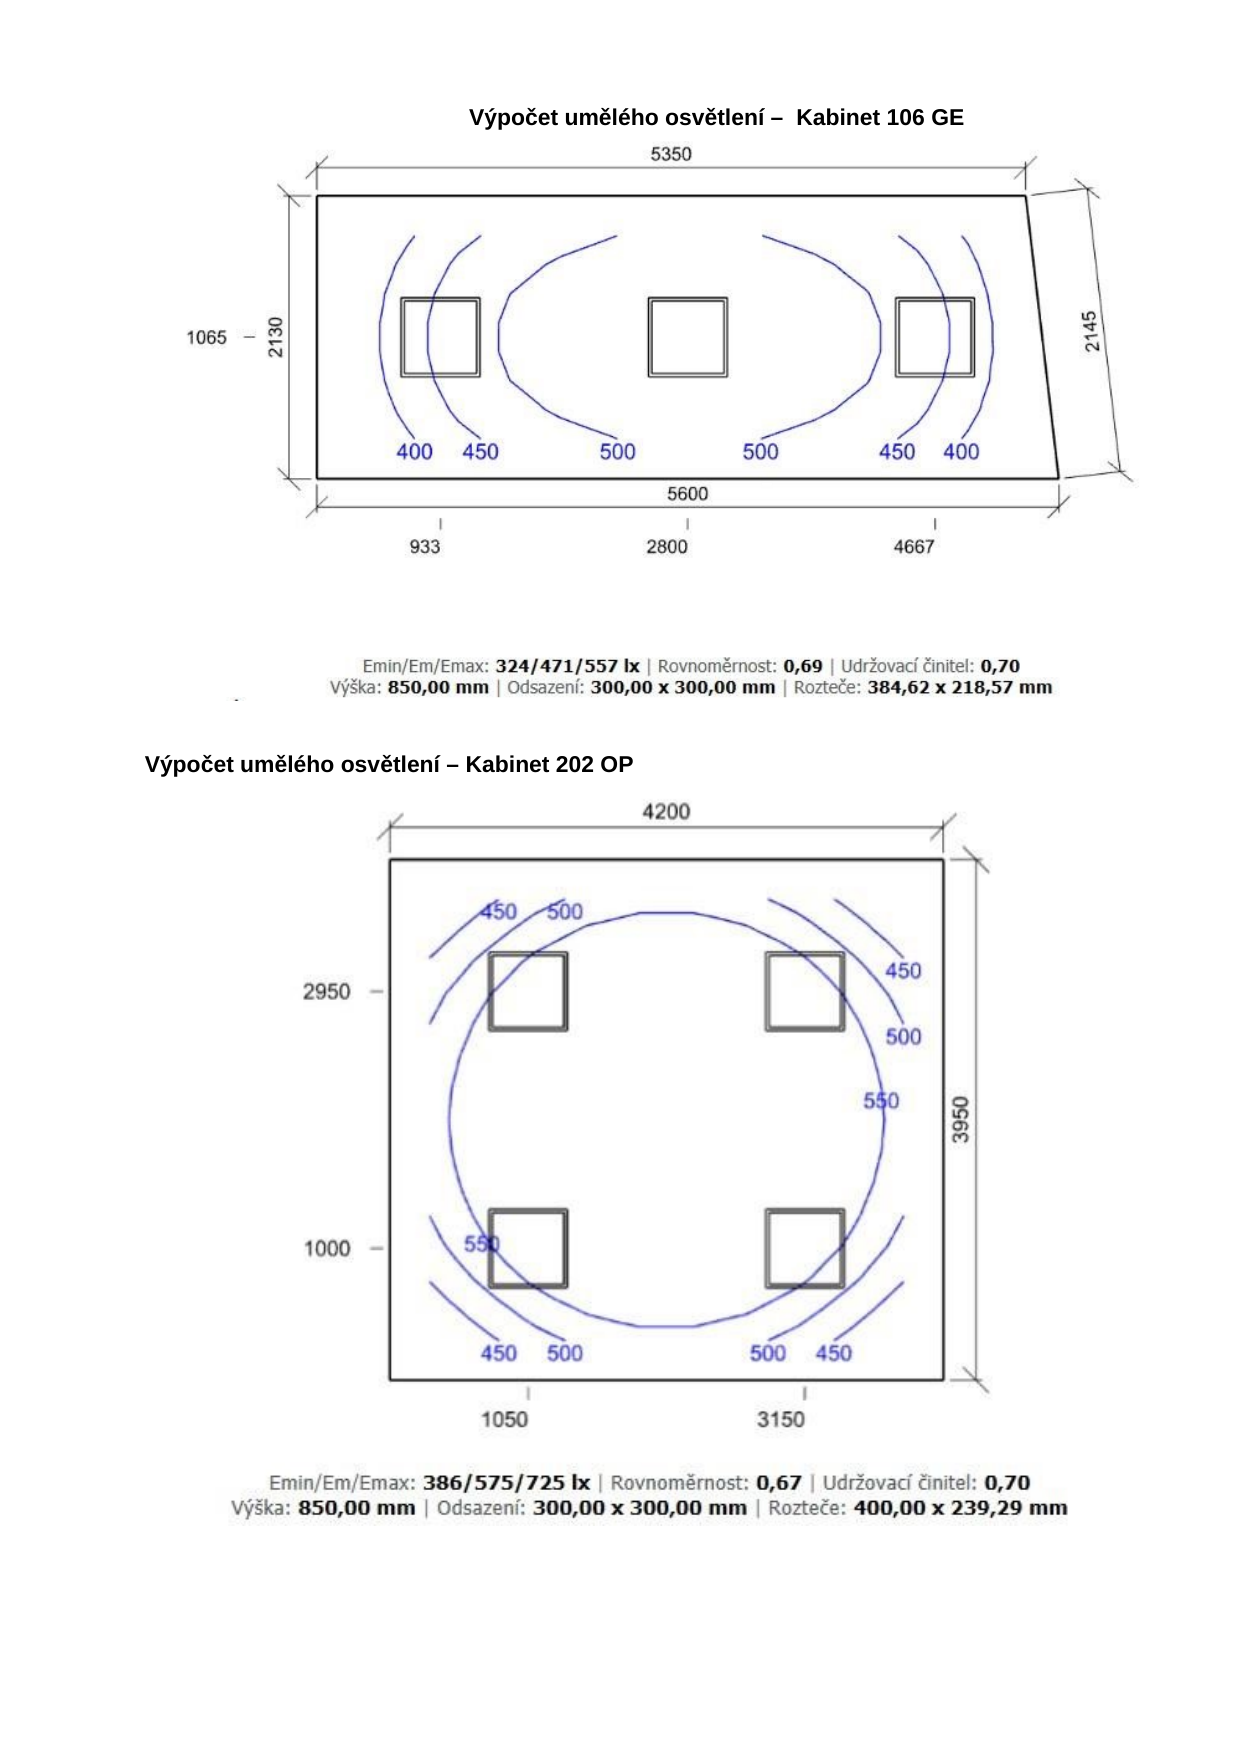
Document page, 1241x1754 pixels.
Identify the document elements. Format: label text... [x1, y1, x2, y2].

picture [167, 141, 1170, 701]
text Výpočet umělého osvětlení – Kabinet 106 GE [469, 104, 1188, 130]
text Výpočet umělého osvětlení – Kabinet 202 OP [144, 751, 1188, 777]
picture [166, 787, 1132, 1526]
